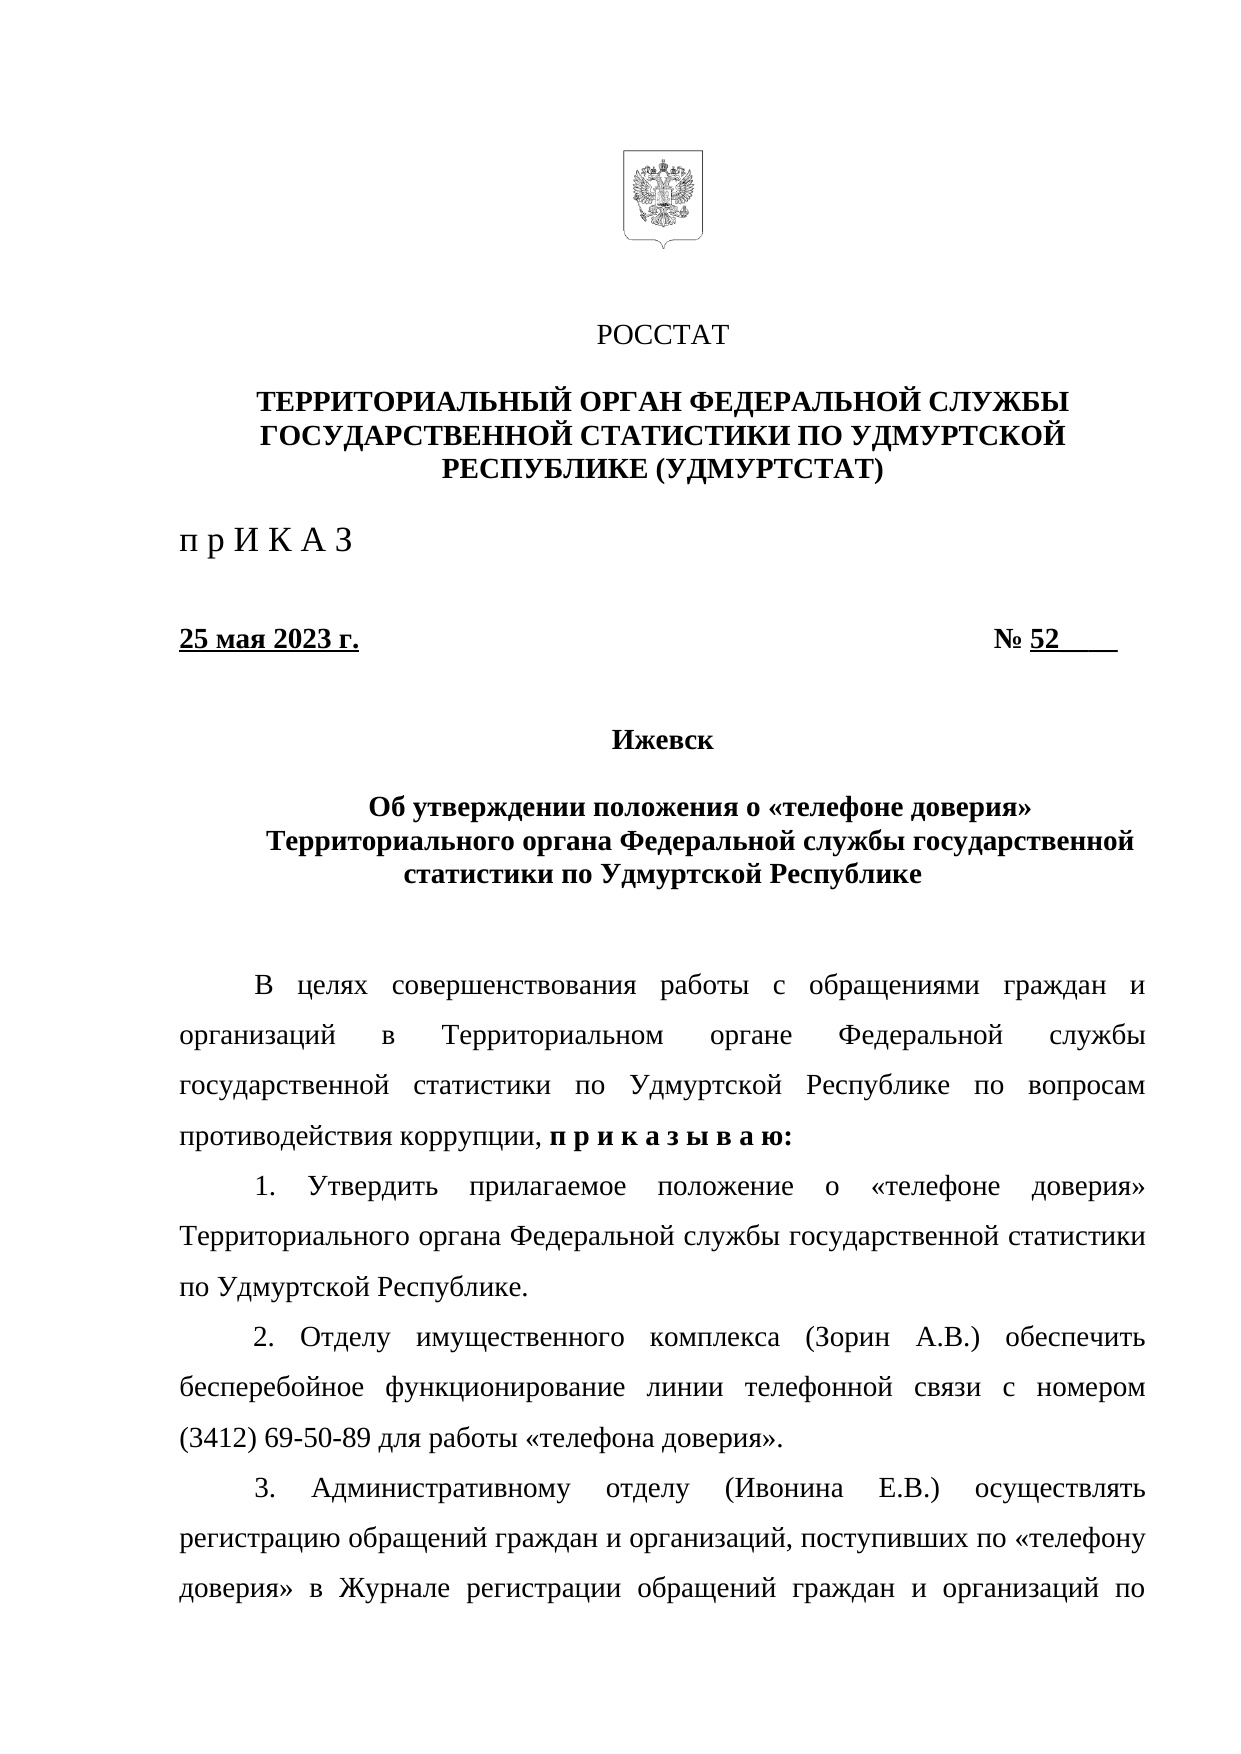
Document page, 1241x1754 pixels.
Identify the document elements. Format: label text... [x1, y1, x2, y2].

subtitle п р И К А З [179, 518, 1146, 559]
picture [622, 150, 704, 250]
subtitle В целях совершенствования работы с обращениями граждан и организаций в Территориальном органе Федеральной службы государственной статистики по Удмуртской Республике по вопросам противодействия коррупции, п р и к а з ы в а ю: [179, 967, 1146, 1151]
text 1. Утвердить прилагаемое положение о «телефоне доверия» Территориального органа Федеральной службы государственной статистики по Удмуртской Республике. [179, 1168, 1146, 1302]
subtitle Территориального органа Федеральной службы государственной статистики по Удмуртской Республике [179, 823, 1146, 890]
subtitle Об утверждении положения о «телефоне доверия» [179, 789, 1146, 823]
text Ижевск [179, 722, 1146, 756]
text территориальный орган федеральной службы государственной статистики по удмуртской республике (УДМУРТСТАТ) [179, 384, 1146, 485]
text РОССТАТ [179, 317, 1146, 351]
list 2. Отделу имущественного комплекса (Зорин А.В.) обеспечить бесперебойное функционирование линии телефонной связи с номером (3412) 69-50-89 для работы «телефона доверия». [179, 1319, 1146, 1453]
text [179, 1470, 1146, 1604]
text 25 мая 2023 г. № 52____ [179, 621, 1146, 655]
